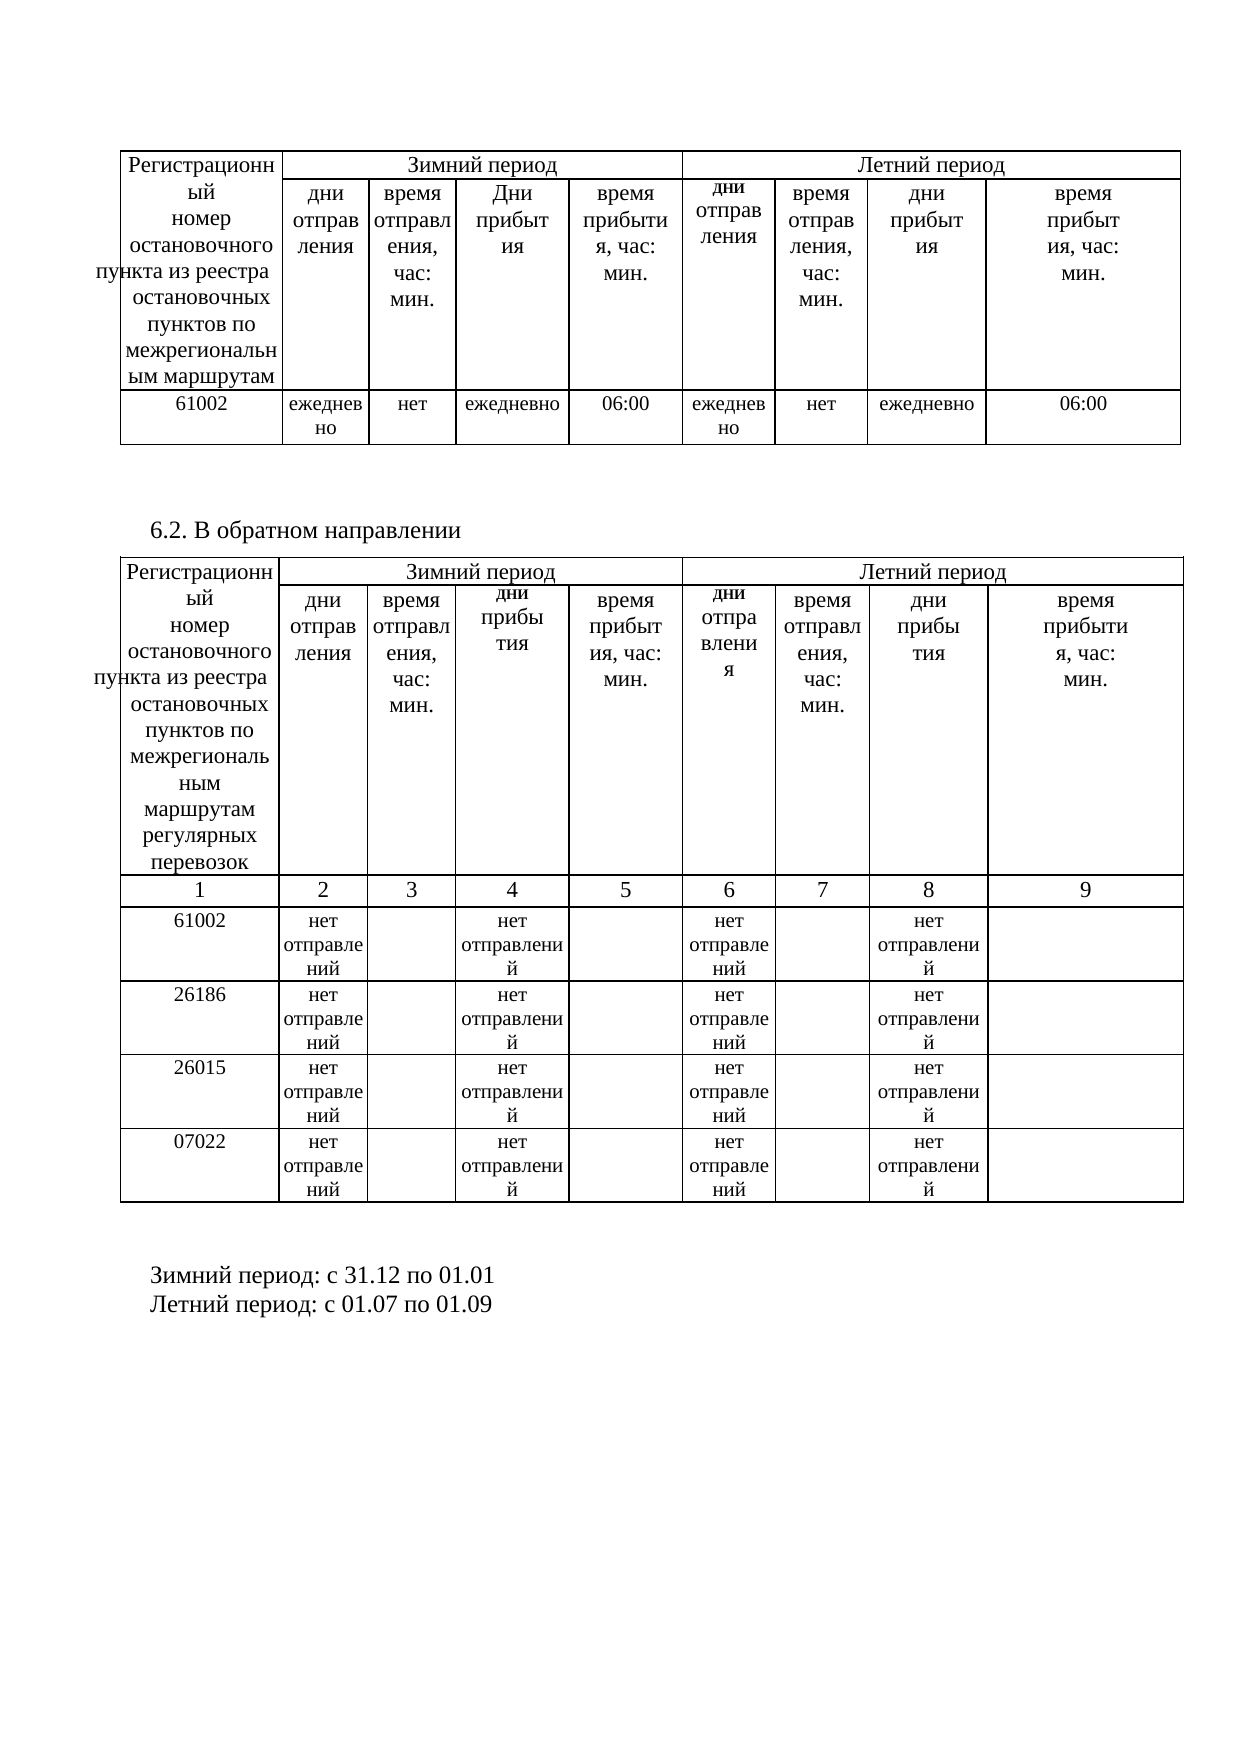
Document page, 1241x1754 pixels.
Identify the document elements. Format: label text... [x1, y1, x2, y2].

table_cell 7 [776, 876, 869, 906]
table_cell нет отправлений [683, 982, 775, 1054]
table_cell время отправ ления, час: мин. [776, 180, 867, 389]
table_cell 1 [121, 876, 278, 906]
table_cell Дни прибыт ия [457, 180, 568, 389]
table_cell 3 [368, 876, 455, 906]
table_cell 2 [280, 876, 367, 906]
table_cell время прибыт ия, час: мин. [987, 180, 1180, 389]
table_cell нет [776, 391, 867, 444]
table_header Летний период [683, 152, 1180, 178]
table_cell нет отправлений [280, 908, 367, 980]
text Зимний период: с 31.12 по 01.01 [150, 1260, 1090, 1289]
table_cell время прибыти я, час: мин. [570, 180, 682, 389]
table_cell нет отправлений [456, 982, 568, 1054]
table_cell нет отправлений [280, 1129, 367, 1201]
table_cell 4 [456, 876, 568, 906]
table_cell 61002 [121, 908, 278, 980]
table_cell ДНИ прибы тия [456, 586, 568, 874]
table_cell ежедневно [283, 391, 368, 444]
table_cell 06:00 [987, 391, 1180, 444]
table_cell ДНИ отпра влени я [683, 586, 775, 874]
table_cell нет отправлений [456, 908, 568, 980]
table_cell [570, 908, 682, 980]
table_cell 26186 [121, 982, 278, 1054]
table_header Зимний период [280, 558, 682, 584]
table_cell [989, 908, 1183, 980]
table_cell [989, 1055, 1183, 1127]
table_cell 6 [683, 876, 775, 906]
table_header Летний период [683, 558, 1183, 584]
table_cell нет отправлений [280, 1055, 367, 1127]
table_cell [989, 1129, 1183, 1201]
table_cell 8 [870, 876, 987, 906]
table_cell нет отправлений [456, 1055, 568, 1127]
table_cell ежедневно [457, 391, 568, 444]
table_cell время отправл ения, час: мин. [776, 586, 869, 874]
text 6.2. В обратном направлении [150, 515, 1090, 544]
table_cell дни прибыт ия [868, 180, 985, 389]
table_cell [989, 982, 1183, 1054]
table_cell [368, 1129, 455, 1201]
table_cell [368, 1055, 455, 1127]
table_cell [776, 1129, 869, 1201]
table_cell 61002 [121, 391, 282, 444]
table_cell [570, 982, 682, 1054]
table_cell [776, 908, 869, 980]
table_cell нет отправлений [870, 1129, 987, 1201]
table_header Зимний период [283, 152, 682, 178]
table_cell 26015 [121, 1055, 278, 1127]
table_cell дни прибы тия [870, 586, 987, 874]
table_cell ежедневно [868, 391, 985, 444]
table_cell время прибыт ия, час: мин. [570, 586, 682, 874]
table_cell нет [370, 391, 455, 444]
table_cell нет отправлений [870, 982, 987, 1054]
table_cell ежедневно [683, 391, 774, 444]
table_cell время прибыти я, час: мин. [989, 586, 1183, 874]
text Летний период: с 01.07 по 01.09 [150, 1289, 1090, 1318]
table_cell ДНИ отправ ления [683, 180, 774, 389]
table_cell нет отправлений [870, 1055, 987, 1127]
table_cell [368, 982, 455, 1054]
table_cell [776, 1055, 869, 1127]
table_cell время отправл ения, час: мин. [368, 586, 455, 874]
table_cell нет отправлений [683, 908, 775, 980]
table_cell нет отправлений [870, 908, 987, 980]
table_cell нет отправлений [683, 1129, 775, 1201]
table_cell [368, 908, 455, 980]
table_cell [776, 982, 869, 1054]
table_cell нет отправлений [456, 1129, 568, 1201]
table_cell время отправл ения, час: мин. [370, 180, 455, 389]
table_cell [570, 1055, 682, 1127]
table_cell 5 [570, 876, 682, 906]
table_header Регистрационный номер остановочного пункта из реестра остановочных пунктов по межрегиональным маршрутам регулярных перевозок [121, 152, 282, 389]
table_header Регистрационный номер остановочного пункта из реестра остановочных пунктов по межрегиональным маршрутам регулярных перевозок [121, 558, 278, 874]
table_cell 07022 [121, 1129, 278, 1201]
table_cell нет отправлений [683, 1055, 775, 1127]
table_cell дни отправ ления [280, 586, 367, 874]
table_cell дни отправ ления [283, 180, 368, 389]
table_cell 9 [989, 876, 1183, 906]
table_cell нет отправлений [280, 982, 367, 1054]
table_cell 06:00 [570, 391, 682, 444]
table_cell [570, 1129, 682, 1201]
